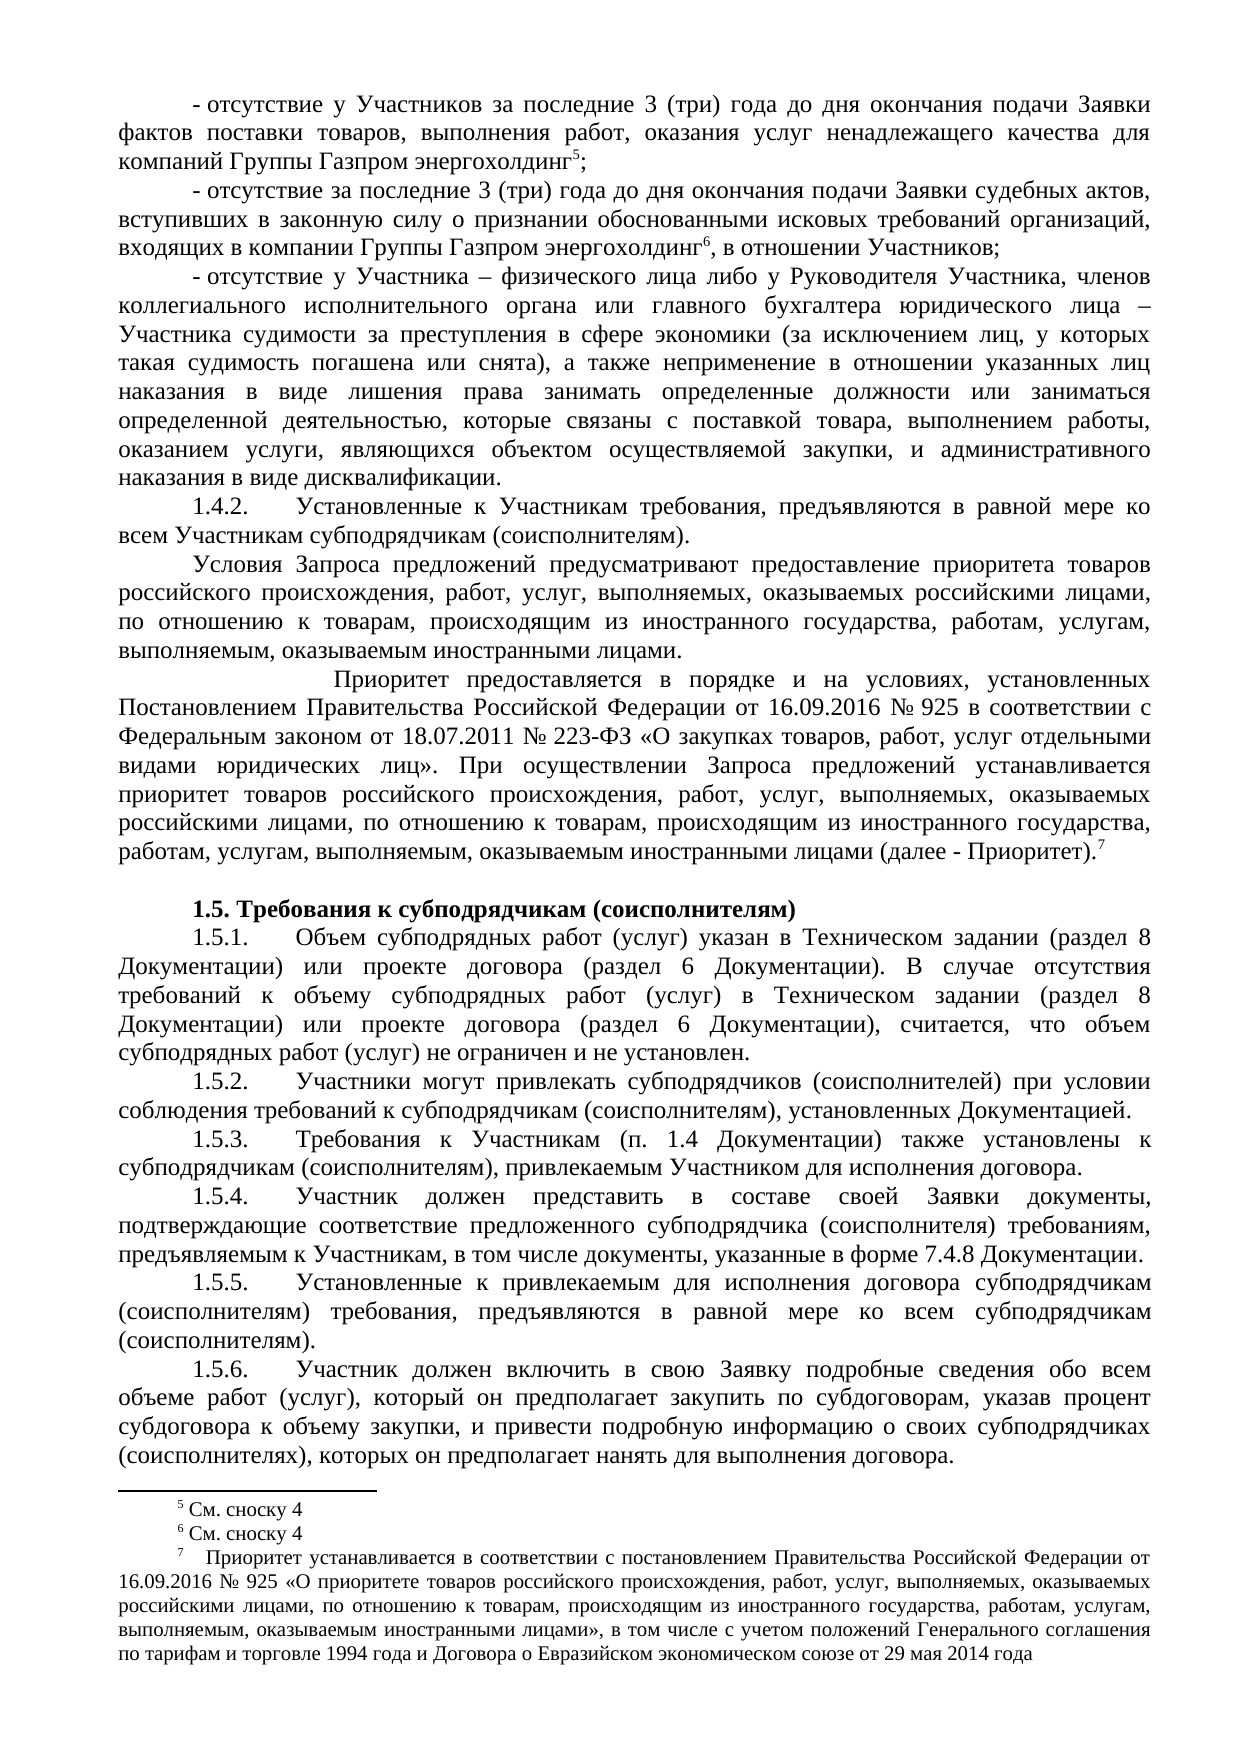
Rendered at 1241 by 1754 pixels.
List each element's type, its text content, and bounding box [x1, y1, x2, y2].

list Установленные к привлекаемым для исполнения договора субподрядчикам (соисполнителям) требования, предъявляются в равной мере ко всем субподрядчикам (соисполнителям). [118, 1267, 1152, 1354]
list Приоритет предоставляется в порядке и на условиях, установленных Постановлением Правительства Российской Федерации от 16.09.2016 № 925 в соответствии с Федеральным законом от 18.07.2011 № 223-ФЗ «О закупках товаров, работ, услуг отдельными видами юридических лиц». При осуществлении Запроса предложений устанавливается приоритет товаров российского происхождения, работ, услуг, выполняемых, оказываемых российскими лицами, по отношению к товарам, происходящим из иностранного государства, работам, услугам, выполняемым, оказываемым иностранными лицами (далее - Приоритет). [118, 664, 1152, 865]
list Участники могут привлекать субподрядчиков (соисполнителей) при условии соблюдения требований к субподрядчикам (соисполнителям), установленных Документацией. [118, 1066, 1152, 1124]
list Условия Запроса предложений предусматривают предоставление приоритета товаров российского происхождения, работ, услуг, выполняемых, оказываемых российскими лицами, по отношению к товарам, происходящим из иностранного государства, работам, услугам, выполняемым, оказываемым иностранными лицами. [118, 549, 1152, 664]
list Требования к субподрядчикам (соисполнителям) [118, 894, 1152, 922]
list Установленные к Участникам требования, предъявляются в равной мере ко всем Участникам субподрядчикам (соисполнителям). [118, 491, 1152, 549]
list отсутствие за последние 3 (три) года до дня окончания подачи Заявки судебных актов, вступивших в законную силу о признании обоснованными исковых требований организаций, входящих в компании Группы Газпром энергохолдинг, в отношении Участников; [118, 175, 1152, 261]
list Объем субподрядных работ (услуг) указан в Техническом задании (раздел 8 Документации) или проекте договора (раздел 6 Документации). В случае отсутствия требований к объему субподрядных работ (услуг) в Техническом задании (раздел 8 Документации) или проекте договора (раздел 6 Документации), считается, что объем субподрядных работ (услуг) не ограничен и не установлен. [118, 922, 1152, 1066]
list отсутствие у Участника – физического лица либо у Руководителя Участника, членов коллегиального исполнительного органа или главного бухгалтера юридического лица – Участника судимости за преступления в сфере экономики (за исключением лиц, у которых такая судимость погашена или снята), а также неприменение в отношении указанных лиц наказания в виде лишения права занимать определенные должности или заниматься определенной деятельностью, которые связаны с поставкой товара, выполнением работы, оказанием услуги, являющихся объектом осуществляемой закупки, и административного наказания в виде дисквалификации. [118, 261, 1152, 491]
list Участник должен включить в свою Заявку подробные сведения обо всем объеме работ (услуг), который он предполагает закупить по субдоговорам, указав процент субдоговора к объему закупки, и привести подробную информацию о своих субподрядчиках (соисполнителях), которых он предполагает нанять для выполнения договора. [118, 1354, 1152, 1469]
list Участник должен представить в составе своей Заявки документы, подтверждающие соответствие предложенного субподрядчика (соисполнителя) требованиям, предъявляемым к Участникам, в том числе документы, указанные в форме 7.4.8 Документации. [118, 1181, 1152, 1267]
list Требования к Участникам (п. 1.4 Документации) также установлены к субподрядчикам (соисполнителям), привлекаемым Участником для исполнения договора. [118, 1124, 1152, 1181]
list отсутствие у Участников за последние 3 (три) года до дня окончания подачи Заявки фактов поставки товаров, выполнения работ, оказания услуг ненадлежащего качества для компаний Группы Газпром энергохолдинг; [118, 89, 1152, 175]
